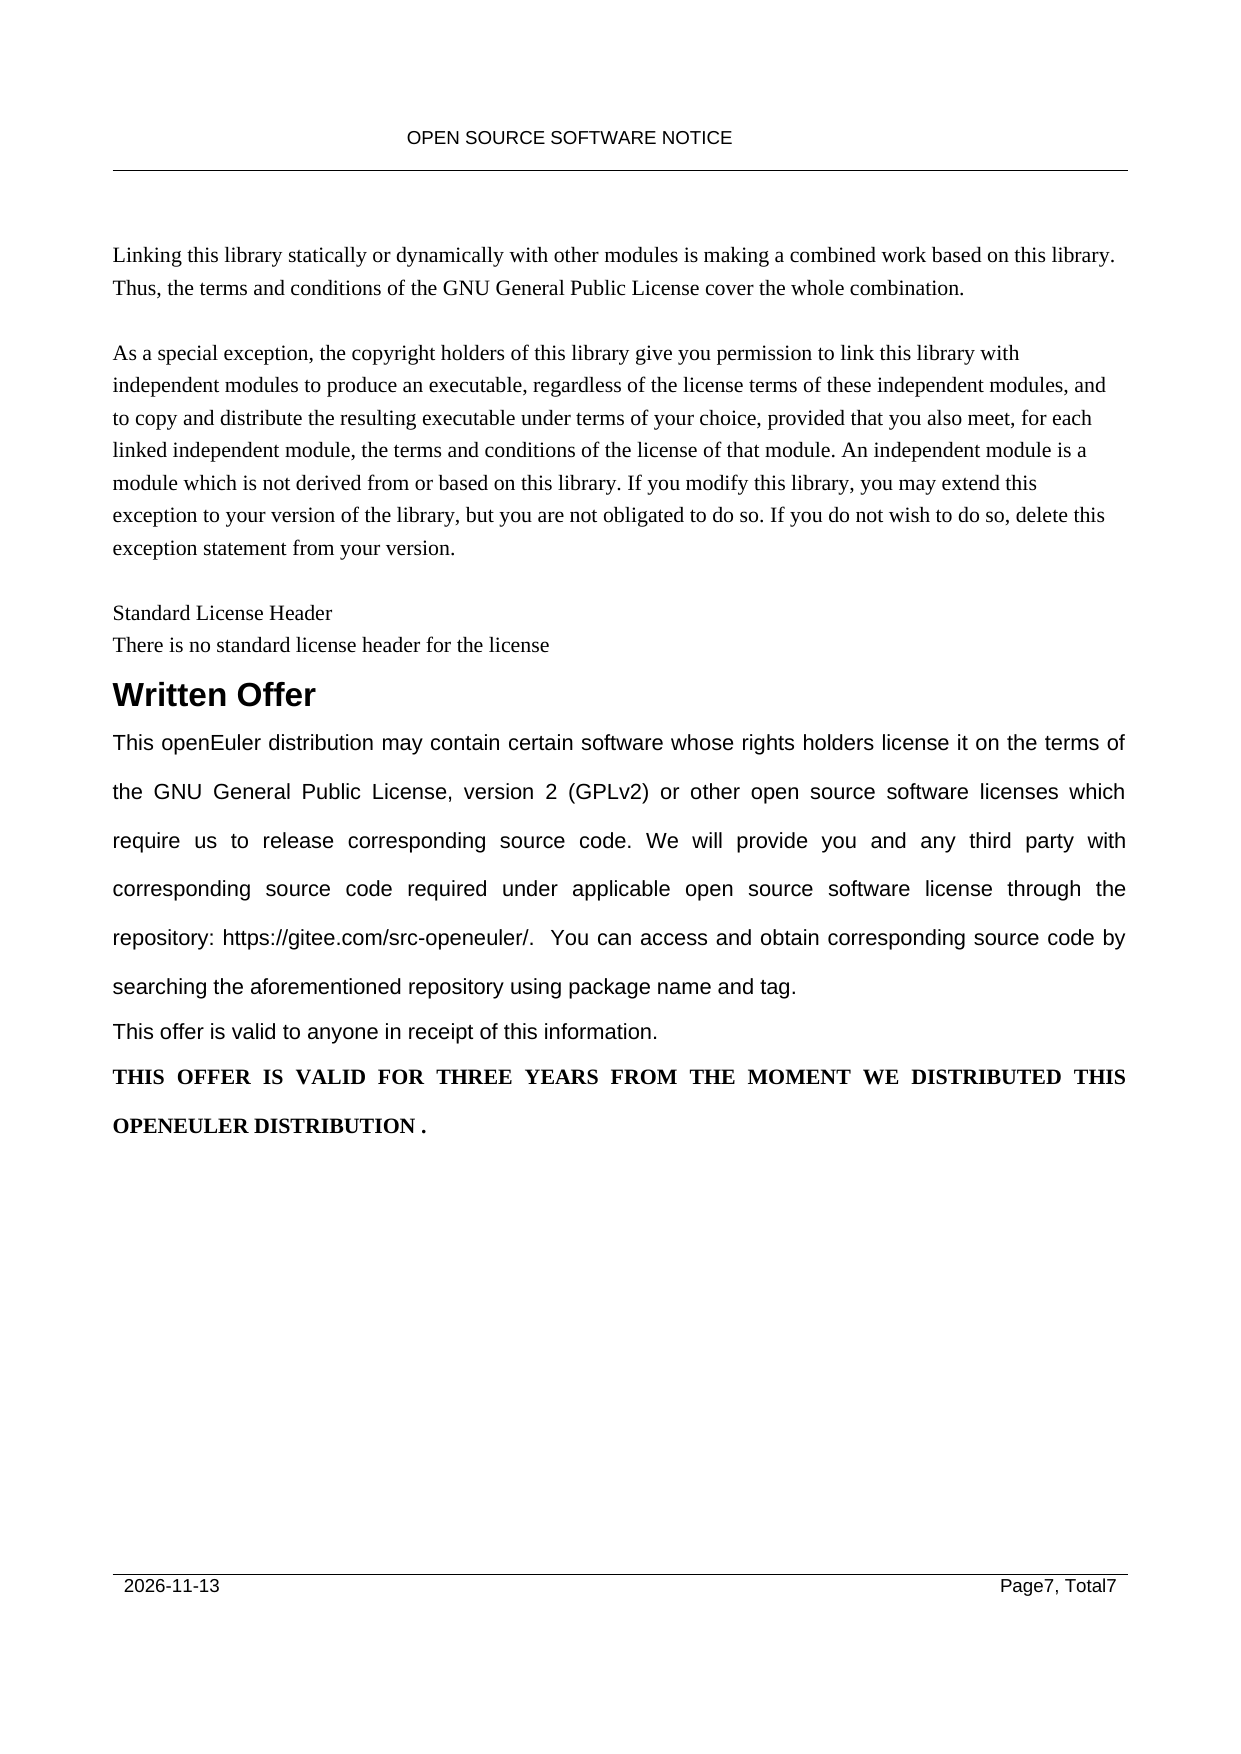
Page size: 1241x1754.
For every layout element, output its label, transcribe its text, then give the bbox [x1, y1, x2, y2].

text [112, 206, 1128, 661]
text Written Offer [112, 661, 1128, 726]
text This offer is valid to anyone in receipt of this information. [112, 1015, 1128, 1048]
text This openEuler distribution may contain certain software whose rights holders license it on the terms of the GNU General Public License, version 2 (GPLv2) or other open source software licenses which require us to release corresponding source code. We will provide you and any third party with corresponding source code required under applicable open source software license through the repository: https://gitee.com/src-openeuler/. You can access and obtain corresponding source code by searching the aforementioned repository using package name and tag. [112, 726, 1128, 1003]
text THIS OFFER IS VALID FOR THREE YEARS FROM THE MOMENT WE DISTRIBUTED THIS OPENEULER DISTRIBUTION . [112, 1060, 1128, 1142]
